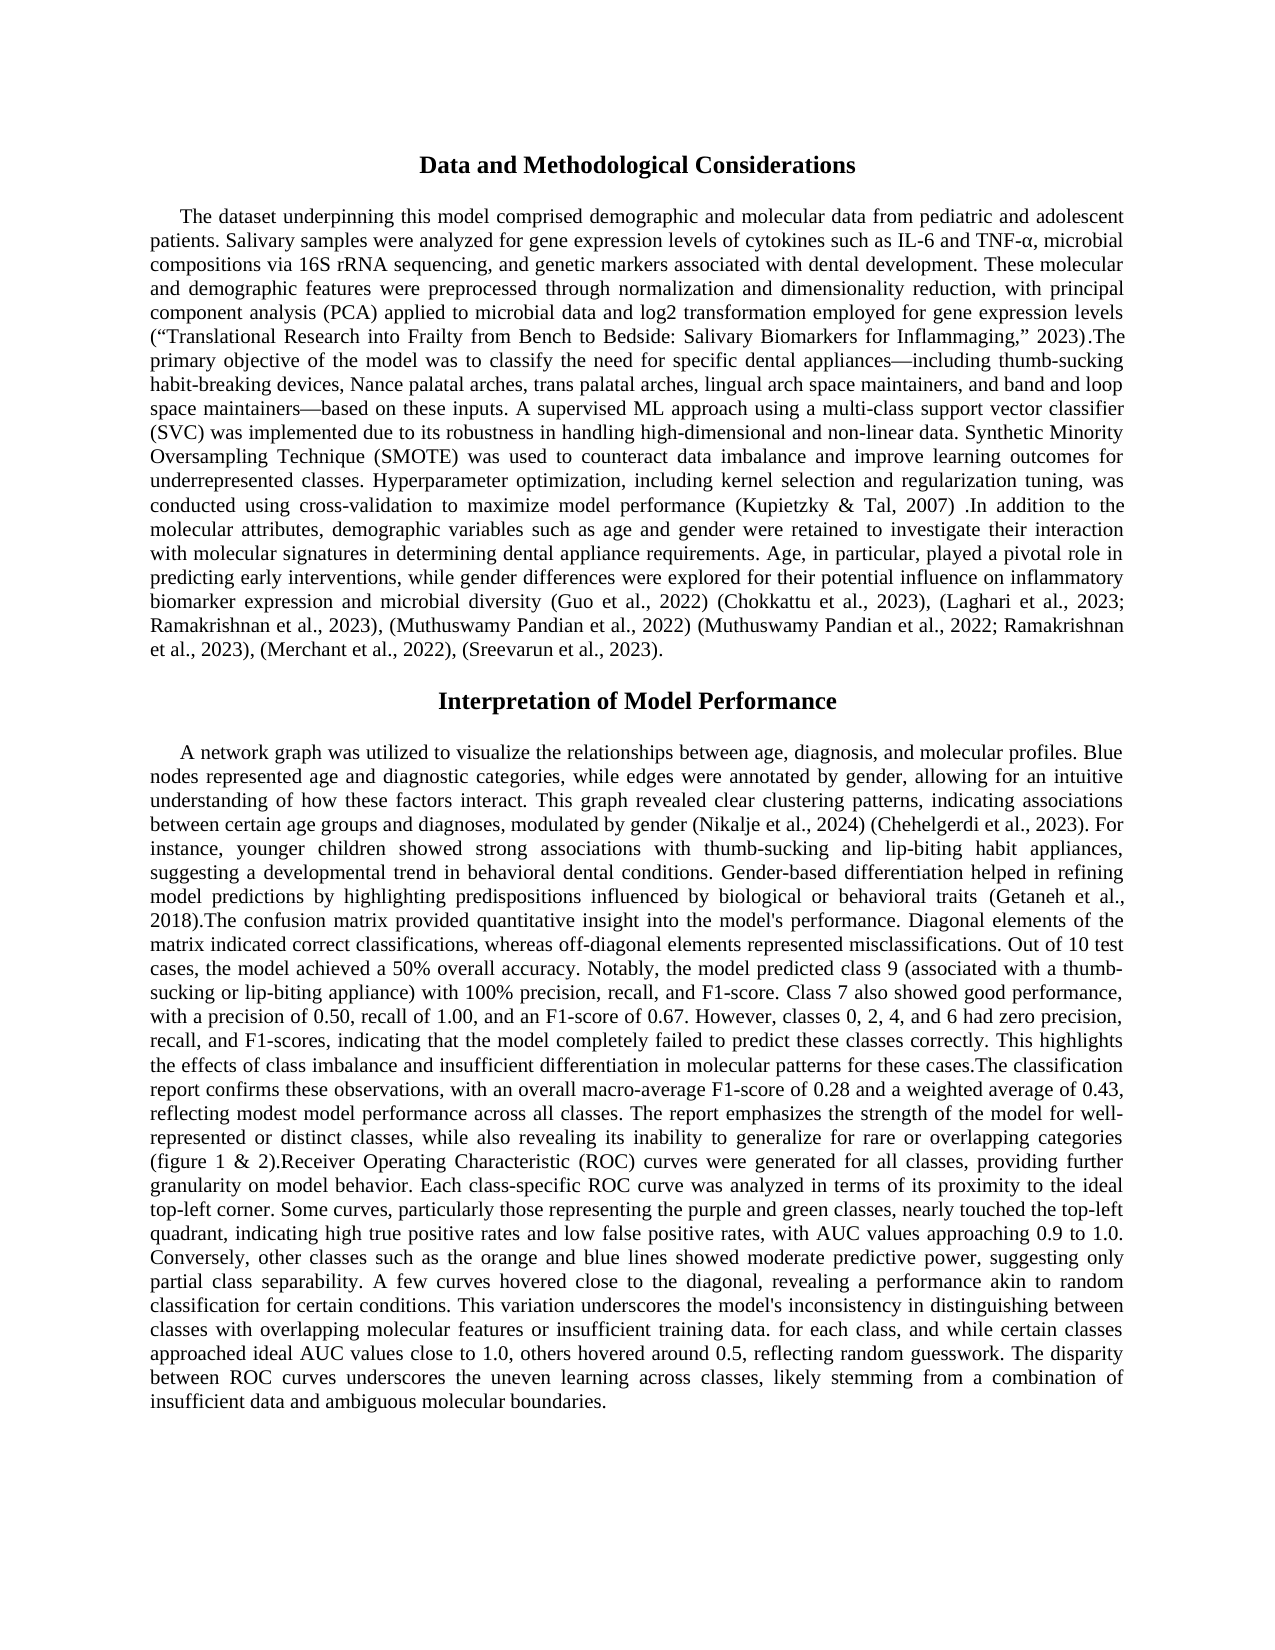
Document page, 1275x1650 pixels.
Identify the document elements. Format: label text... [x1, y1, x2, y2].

text The dataset underpinning this model comprised demographic and molecular data from pediatric and adolescent patients. Salivary samples were analyzed for gene expression levels of cytokines such as IL-6 and TNF-α, microbial compositions via 16S rRNA sequencing, and genetic markers associated with dental development. These molecular and demographic features were preprocessed through normalization and dimensionality reduction, with principal component analysis (PCA) applied to microbial data and log2 transformation employed for gene expression levels (“Translational Research into Frailty from Bench to Bedside: Salivary Biomarkers for Inflammaging,” 2023).The primary objective of the model was to classify the need for specific dental appliances—including thumb-sucking habit-breaking devices, Nance palatal arches, trans palatal arches, lingual arch space maintainers, and band and loop space maintainers—based on these inputs. A supervised ML approach using a multi-class support vector classifier (SVC) was implemented due to its robustness in handling high-dimensional and non-linear data. Synthetic Minority Oversampling Technique (SMOTE) was used to counteract data imbalance and improve learning outcomes for underrepresented classes. Hyperparameter optimization, including kernel selection and regularization tuning, was conducted using cross-validation to maximize model performance (Kupietzky & Tal, 2007) .In addition to the molecular attributes, demographic variables such as age and gender were retained to investigate their interaction with molecular signatures in determining dental appliance requirements. Age, in particular, played a pivotal role in predicting early interventions, while gender differences were explored for their potential influence on inflammatory biomarker expression and microbial diversity (Guo et al., 2022) (Chokkattu et al., 2023), (Laghari et al., 2023; Ramakrishnan et al., 2023), (Muthuswamy Pandian et al., 2022) (Muthuswamy Pandian et al., 2022; Ramakrishnan et al., 2023), (Merchant et al., 2022), (Sreevarun et al., 2023). [150, 204, 1125, 661]
subtitle Interpretation of Model Performance [150, 686, 1125, 715]
subtitle Data and Methodological Considerations [150, 150, 1125, 179]
text A network graph was utilized to visualize the relationships between age, diagnosis, and molecular profiles. Blue nodes represented age and diagnostic categories, while edges were annotated by gender, allowing for an intuitive understanding of how these factors interact. This graph revealed clear clustering patterns, indicating associations between certain age groups and diagnoses, modulated by gender (Nikalje et al., 2024) (Chehelgerdi et al., 2023). For instance, younger children showed strong associations with thumb-sucking and lip-biting habit appliances, suggesting a developmental trend in behavioral dental conditions. Gender-based differentiation helped in refining model predictions by highlighting predispositions influenced by biological or behavioral traits (Getaneh et al., 2018).The confusion matrix provided quantitative insight into the model's performance. Diagonal elements of the matrix indicated correct classifications, whereas off-diagonal elements represented misclassifications. Out of 10 test cases, the model achieved a 50% overall accuracy. Notably, the model predicted class 9 (associated with a thumb-sucking or lip-biting appliance) with 100% precision, recall, and F1-score. Class 7 also showed good performance, with a precision of 0.50, recall of 1.00, and an F1-score of 0.67. However, classes 0, 2, 4, and 6 had zero precision, recall, and F1-scores, indicating that the model completely failed to predict these classes correctly. This highlights the effects of class imbalance and insufficient differentiation in molecular patterns for these cases.The classification report confirms these observations, with an overall macro-average F1-score of 0.28 and a weighted average of 0.43, reflecting modest model performance across all classes. The report emphasizes the strength of the model for well-represented or distinct classes, while also revealing its inability to generalize for rare or overlapping categories (figure 1 & 2).Receiver Operating Characteristic (ROC) curves were generated for all classes, providing further granularity on model behavior. Each class-specific ROC curve was analyzed in terms of its proximity to the ideal top-left corner. Some curves, particularly those representing the purple and green classes, nearly touched the top-left quadrant, indicating high true positive rates and low false positive rates, with AUC values approaching 0.9 to 1.0. Conversely, other classes such as the orange and blue lines showed moderate predictive power, suggesting only partial class separability. A few curves hovered close to the diagonal, revealing a performance akin to random classification for certain conditions. This variation underscores the model's inconsistency in distinguishing between classes with overlapping molecular features or insufficient training data. for each class, and while certain classes approached ideal AUC values close to 1.0, others hovered around 0.5, reflecting random guesswork. The disparity between ROC curves underscores the uneven learning across classes, likely stemming from a combination of insufficient data and ambiguous molecular boundaries. [150, 740, 1125, 1413]
